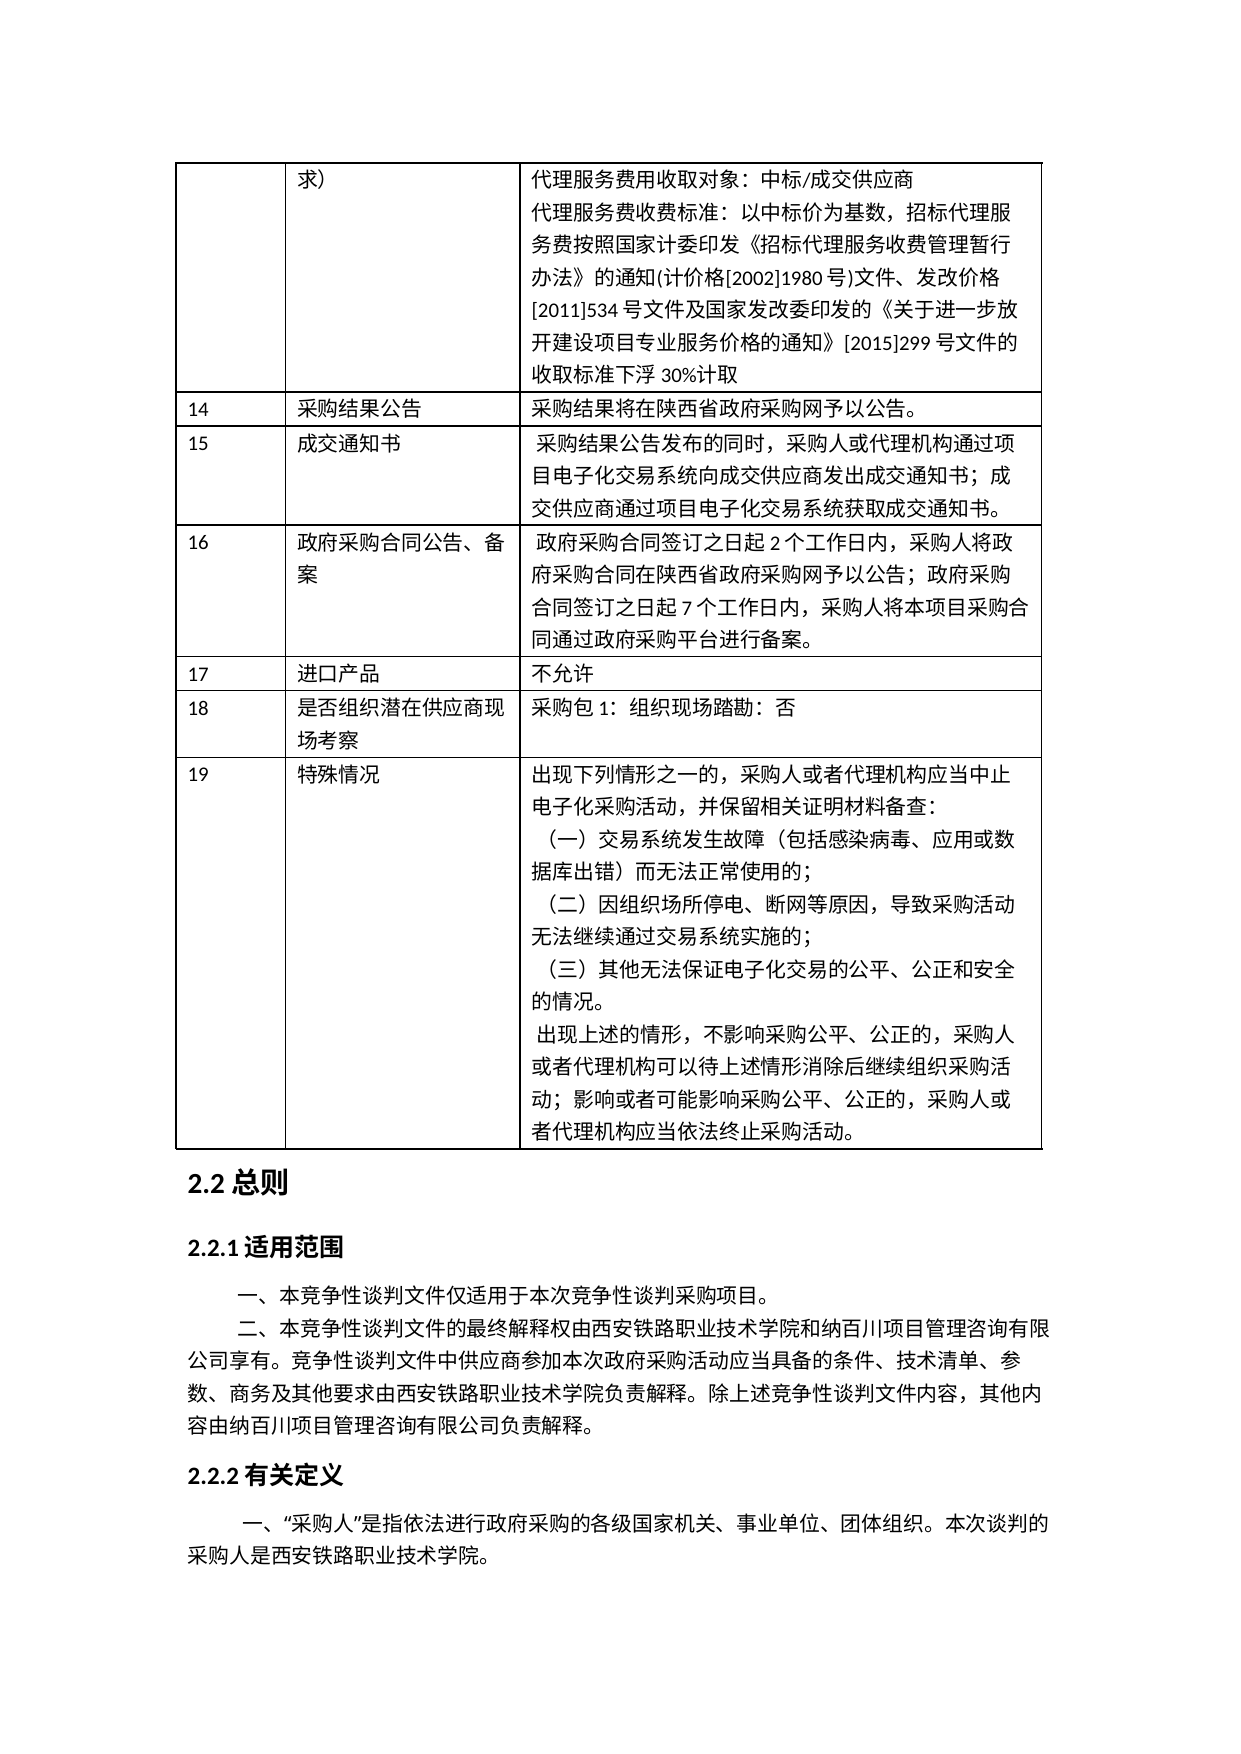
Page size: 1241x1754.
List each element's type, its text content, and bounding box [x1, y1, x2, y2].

table_cell 特殊情况 [286, 758, 519, 1148]
table_cell 代理服务费（实质性要求） [286, 164, 519, 391]
table_cell 15 [177, 427, 285, 524]
table_cell 17 [177, 657, 285, 690]
table_cell 进口产品 [286, 657, 519, 690]
text 2.2总则 [187, 1149, 1053, 1214]
table_cell 14 [177, 393, 285, 425]
table_cell 18 [177, 691, 285, 756]
table_cell 不允许 [521, 657, 1041, 690]
table_cell 成交通知书 [286, 427, 519, 524]
table_cell 出现下列情形之一的，采购人或者代理机构应当中止电子化采购活动，并保留相关证明材料备查： （一）交易系统发生故障（包括感染病毒、应用或数据库出错）而无法正常使用的； （二）因组织场所停电、断网等原因，导致采购活动无法继续通过交易系统实施的； （三）其他无法保证电子化交易的公平、公正和安全的情况。 出现上述的情形，不影响采购公平、公正的，采购人或者代理机构可以待上述情形消除后继续组织采购活动；影响或者可能影响采购公平、公正的，采购人或者代理机构应当依法终止采购活动。 [521, 758, 1041, 1148]
text 2.2.1适用范围 [187, 1214, 1053, 1279]
table_cell 是否组织潜在供应商现场考察 [286, 691, 519, 756]
text 二、本竞争性谈判文件的最终解释权由西安铁路职业技术学院和纳百川项目管理咨询有限公司享有。竞争性谈判文件中供应商参加本次政府采购活动应当具备的条件、技术清单、参数、商务及其他要求由西安铁路职业技术学院负责解释。除上述竞争性谈判文件内容，其他内容由纳百川项目管理咨询有限公司负责解释。 [187, 1312, 1053, 1442]
text 2.2.2有关定义 [187, 1442, 1053, 1507]
text 一、本竞争性谈判文件仅适用于本次竞争性谈判采购项目。 [187, 1279, 1053, 1312]
table_cell 16 [177, 526, 285, 656]
table_cell 采购包1：组织现场踏勘：否 [521, 691, 1041, 756]
table_cell 13 [177, 164, 285, 391]
table_cell 采购结果公告 [286, 393, 519, 425]
table_cell 19 [177, 758, 285, 1148]
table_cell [521, 164, 1041, 391]
table_cell 政府采购合同公告、备案 [286, 526, 519, 656]
table_cell 采购结果将在陕西省政府采购网予以公告。 [521, 393, 1041, 425]
table_cell 采购结果公告发布的同时，采购人或代理机构通过项目电子化交易系统向成交供应商发出成交通知书；成交供应商通过项目电子化交易系统获取成交通知书。 [521, 427, 1041, 524]
text 一、“采购人”是指依法进行政府采购的各级国家机关、事业单位、团体组织。本次谈判的采购人是西安铁路职业技术学院。 [187, 1507, 1053, 1572]
table_cell 政府采购合同签订之日起2个工作日内，采购人将政府采购合同在陕西省政府采购网予以公告；政府采购合同签订之日起7个工作日内，采购人将本项目采购合同通过政府采购平台进行备案。 [521, 526, 1041, 656]
